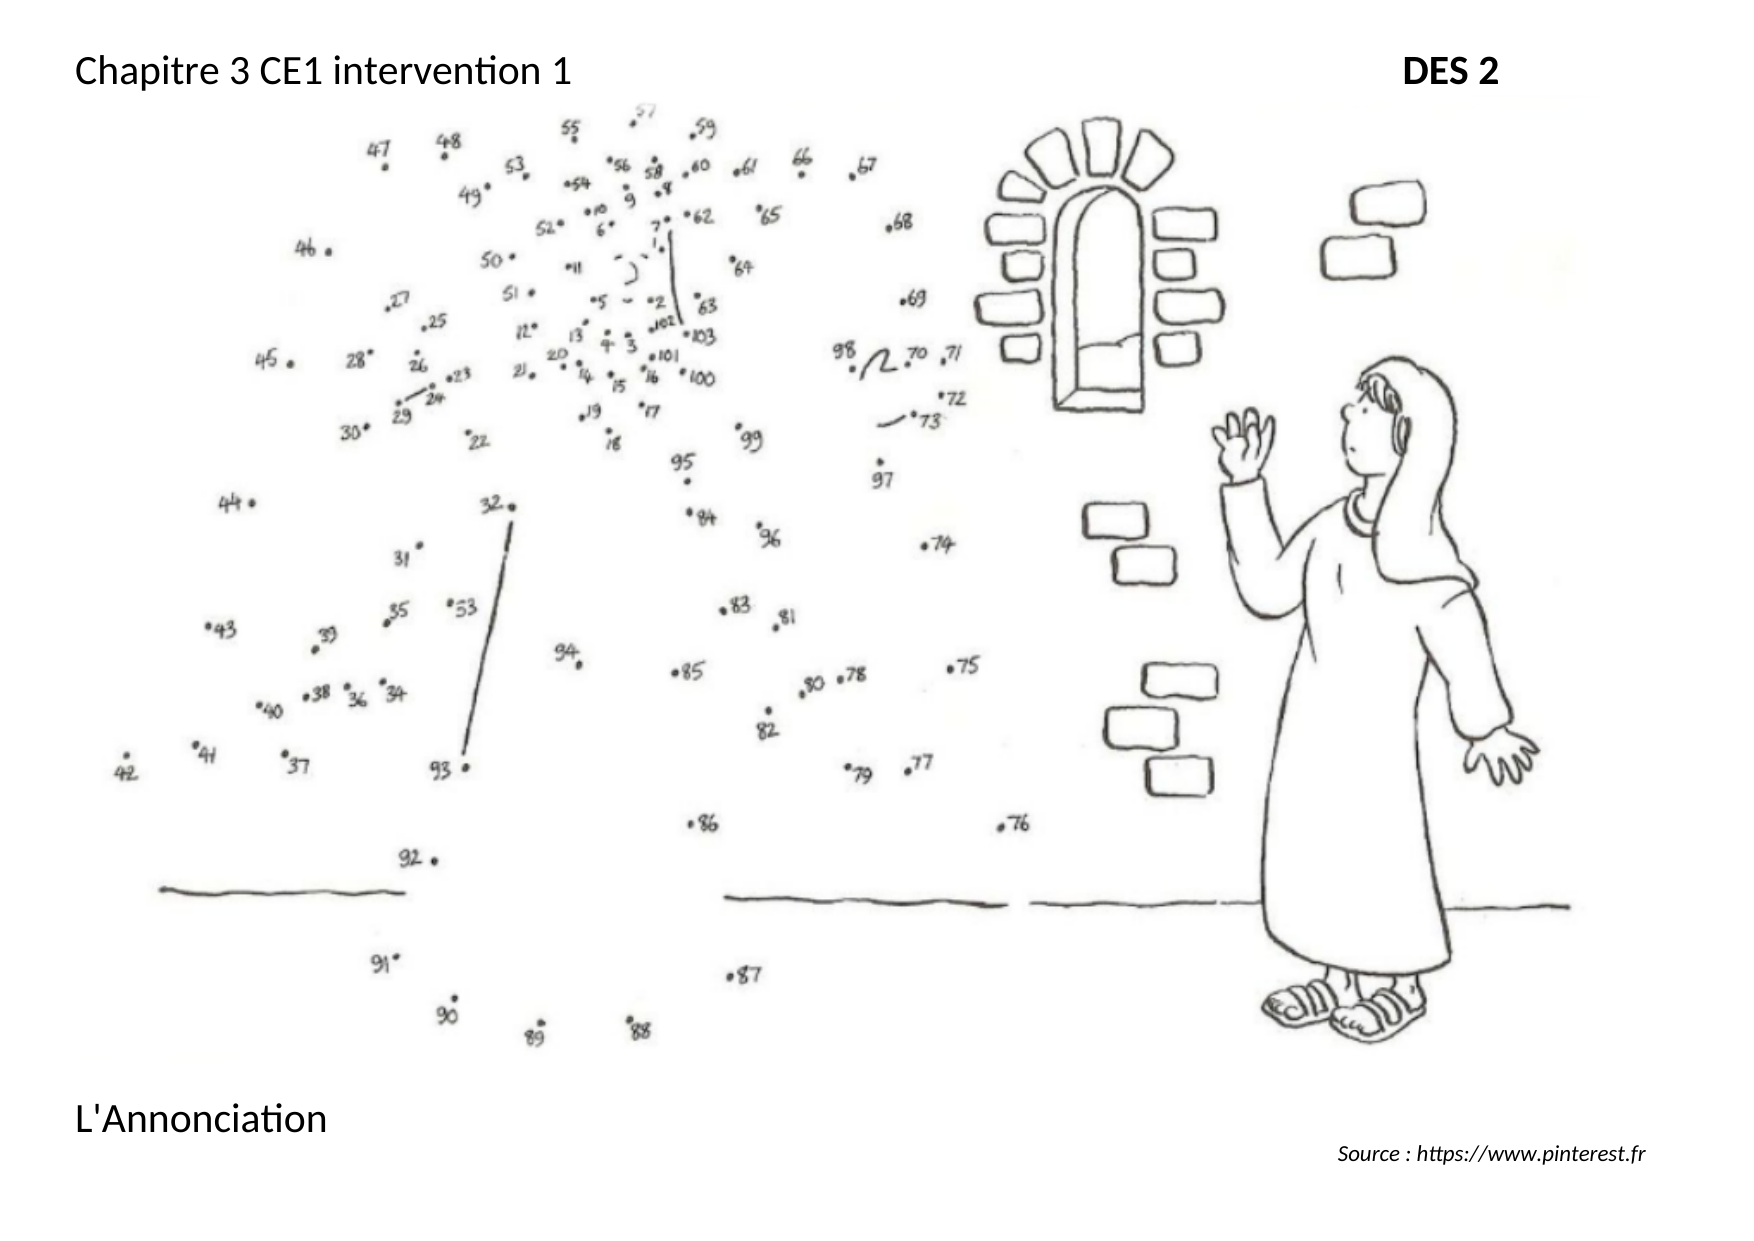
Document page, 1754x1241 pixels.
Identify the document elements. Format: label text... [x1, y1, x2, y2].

picture [103, 123, 1576, 1040]
text Chapitre 3 CE1 intervention 1 DES 2 [75, 44, 1679, 95]
text L'Annonciation [75, 1092, 1679, 1143]
